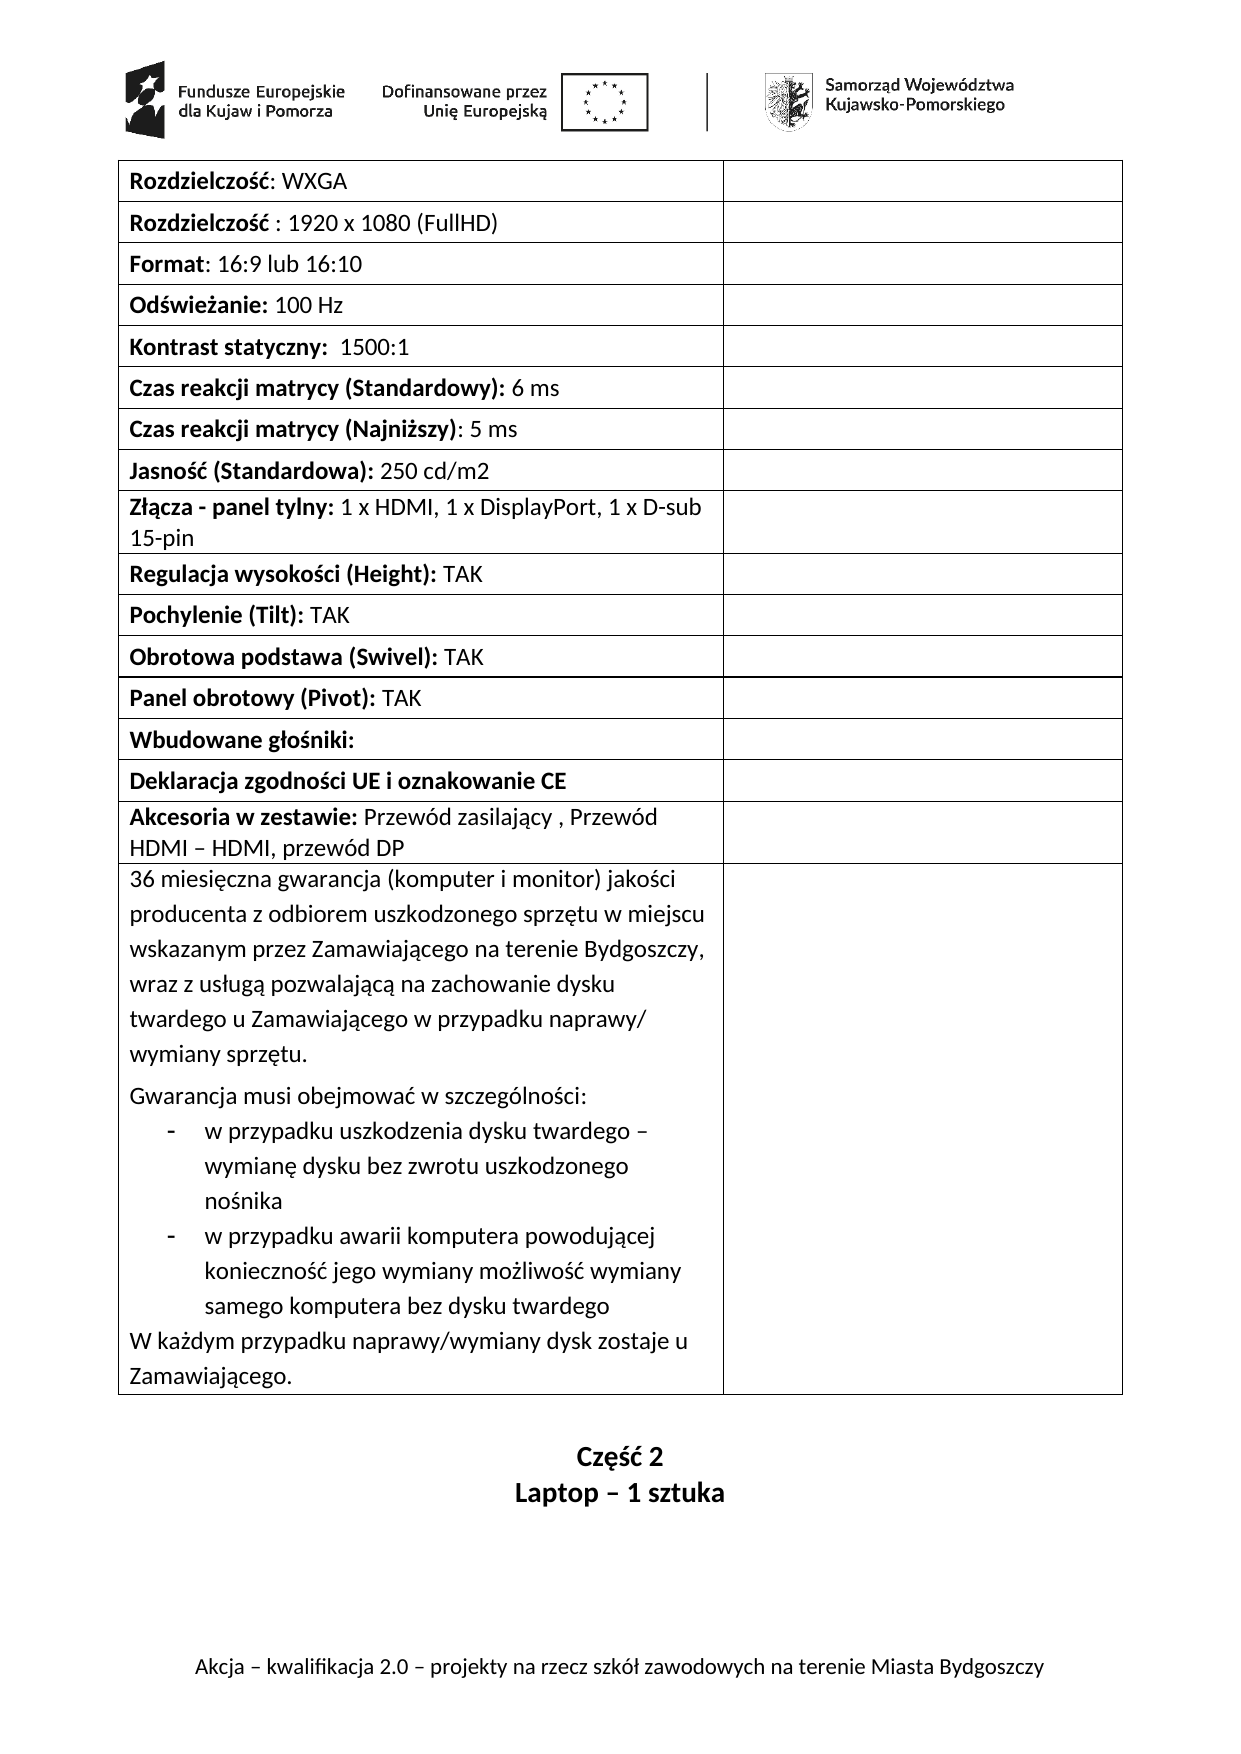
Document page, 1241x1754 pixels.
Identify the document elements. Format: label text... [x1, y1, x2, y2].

table_cell [724, 760, 1122, 801]
table_cell Panel obrotowy (Pivot): TAK [119, 678, 723, 718]
text Część 2 [106, 1438, 1134, 1474]
picture [106, 41, 1052, 158]
table_cell [724, 864, 1122, 1394]
table_cell Kontrast statyczny: 1500:1 [119, 326, 723, 366]
table_cell Wbudowane głośniki: [119, 719, 723, 759]
table_cell Złącza - panel tylny: 1 x HDMI, 1 x DisplayPort, 1 x D-sub 15-pin [119, 491, 723, 552]
table_cell [724, 409, 1122, 449]
table_cell Pochylenie (Tilt): TAK [119, 595, 723, 635]
table_cell [724, 285, 1122, 325]
table_cell [724, 161, 1122, 201]
table_cell [724, 367, 1122, 408]
table_cell Jasność (Standardowa): 250 cd/m2 [119, 450, 723, 490]
table_cell [724, 450, 1122, 490]
text Laptop – 1 sztuka [106, 1474, 1134, 1509]
table_cell [724, 491, 1122, 552]
table_cell Format: 16:9 lub 16:10 [119, 243, 723, 283]
table_cell Czas reakcji matrycy (Najniższy): 5 ms [119, 409, 723, 449]
table_cell [724, 802, 1122, 863]
table_cell Regulacja wysokości (Height): TAK [119, 554, 723, 594]
table_cell Obrotowa podstawa (Swivel): TAK [119, 636, 723, 676]
table_cell [724, 554, 1122, 594]
table_cell [724, 719, 1122, 759]
table_cell Rozdzielczość : 1920 x 1080 (FullHD) [119, 202, 723, 242]
table_cell [724, 243, 1122, 283]
table_cell Rozdzielczość: WXGA [119, 161, 723, 201]
table_cell 36 miesięczna gwarancja (komputer i monitor) jakości producenta z odbiorem uszkodzonego sprzętu w miejscu wskazanym przez Zamawiającego na terenie Bydgoszczy, wraz z usługą pozwalającą na zachowanie dysku twardego u Zamawiającego w przypadku naprawy/ wymiany sprzętu. Gwarancja musi obejmować w szczególności: w przypadku uszkodzenia dysku twardego – wymianę dysku bez zwrotu uszkodzonego nośnika w przypadku awarii komputera powodującej konieczność jego wymiany możliwość wymiany samego komputera bez dysku twardego W każdym przypadku naprawy/wymiany dysk zostaje u Zamawiającego. [119, 864, 723, 1394]
table_cell [724, 678, 1122, 718]
table_cell Czas reakcji matrycy (Standardowy): 6 ms [119, 367, 723, 408]
table_cell Deklaracja zgodności UE i oznakowanie CE [119, 760, 723, 801]
table_cell [724, 202, 1122, 242]
table_cell [724, 636, 1122, 676]
table_cell [724, 326, 1122, 366]
table_cell Odświeżanie: 100 Hz [119, 285, 723, 325]
table_cell Akcesoria w zestawie: Przewód zasilający , Przewód HDMI – HDMI, przewód DP [119, 802, 723, 863]
table_cell [724, 595, 1122, 635]
